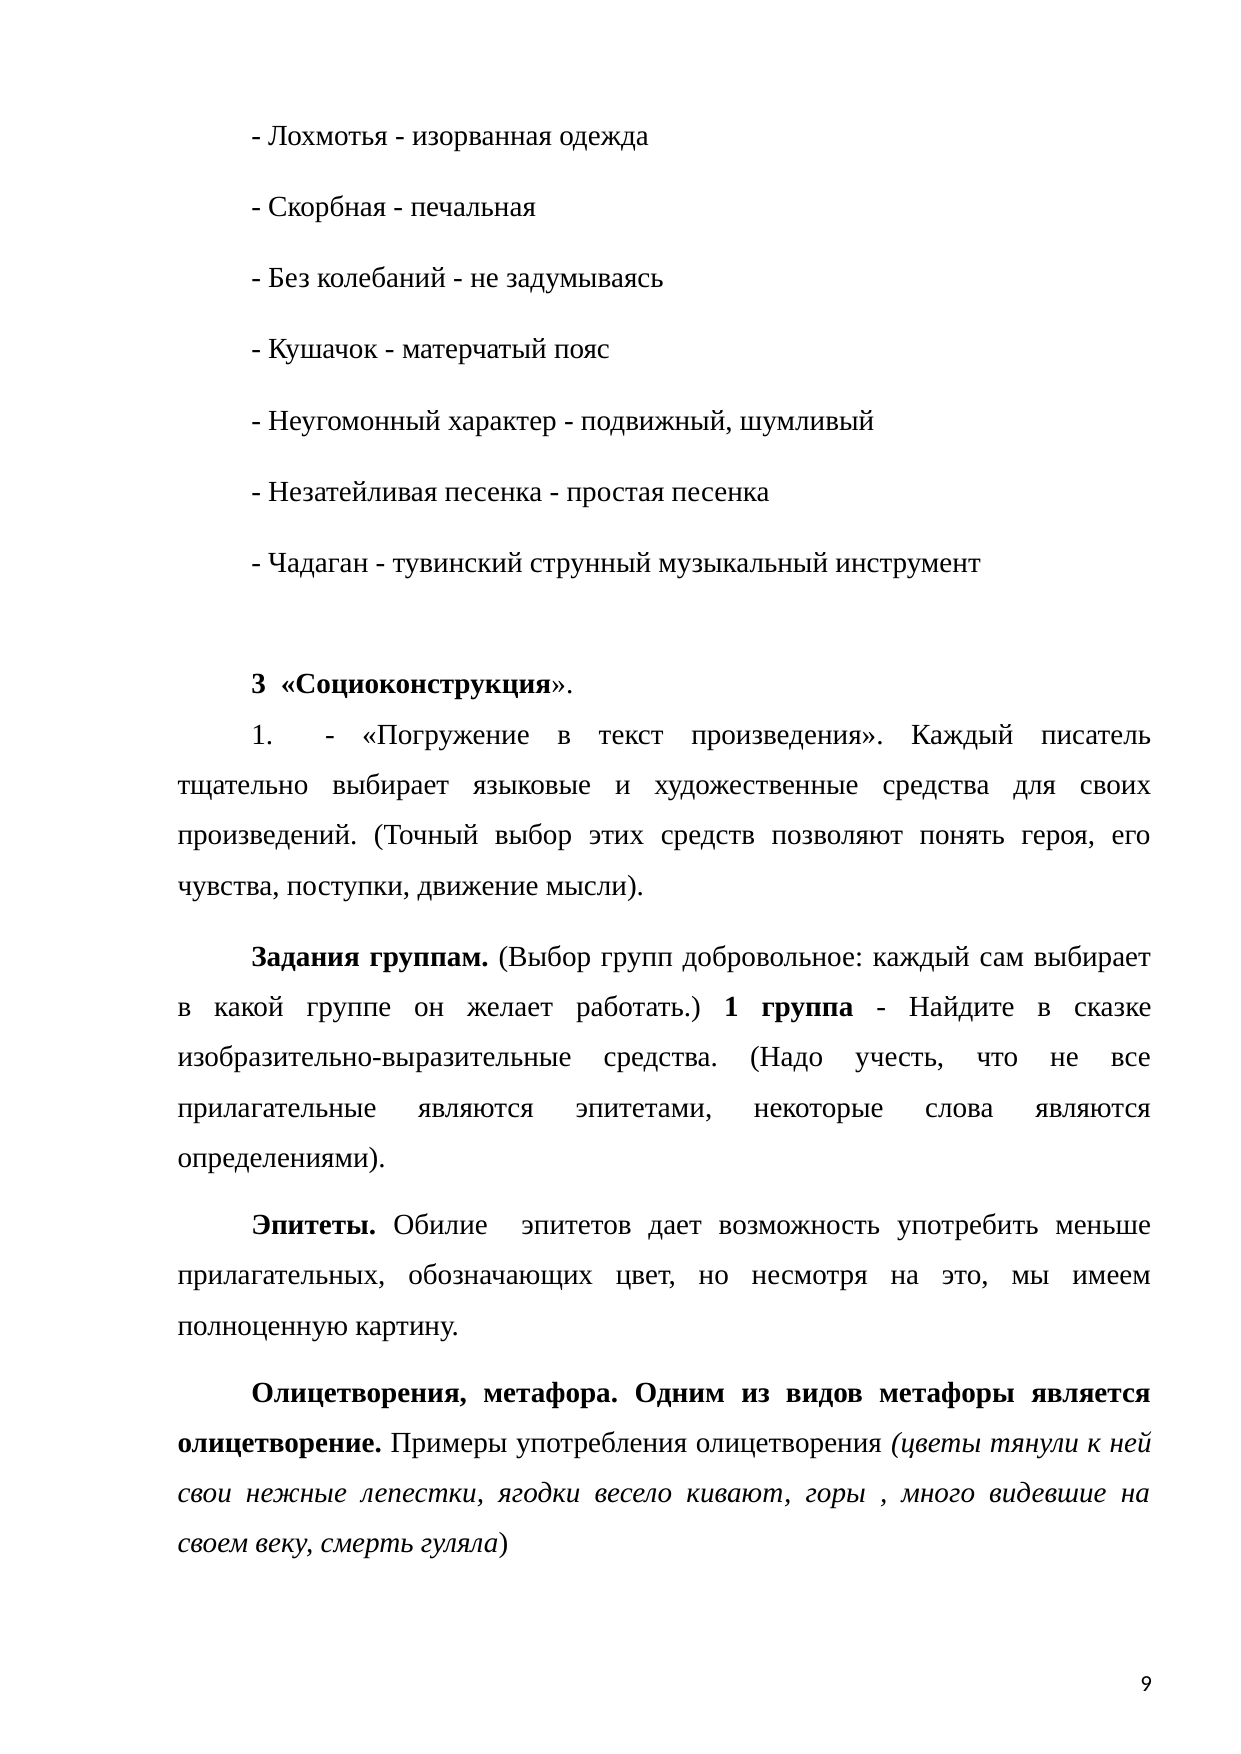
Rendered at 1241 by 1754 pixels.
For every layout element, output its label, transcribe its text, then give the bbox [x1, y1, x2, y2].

list - «Погружение в текст произведения». Каждый писатель тщательно выбирает языковые и художественные средства для своих произведений. (Точный выбор этих средств позволяют понять героя, его чувства, поступки, движение мысли). [177, 717, 1152, 901]
list - Скорбная - печальная [177, 189, 1152, 223]
list «Социоконструкция». [177, 666, 1152, 700]
list - Чадаган - тувинский струнный музыкальный инструмент [177, 545, 1152, 578]
list - Без колебаний - не задумываясь [177, 260, 1152, 294]
text Задания группам. (Выбор групп добровольное: каждый сам выбирает в какой группе он желает работать.) 1 группа - Найдите в сказке изобразительно-выразительные средства. (Надо учесть, что не все прилагательные являются эпитетами, некоторые слова являются определениями). [177, 939, 1152, 1174]
text Олицетворения, метафора. Одним из видов метафоры является олицетворение. Примеры употребления олицетворения (цветы тянули к ней свои нежные лепестки, ягодки весело кивают, горы , много видевшие на своем веку, смерть гуляла) [177, 1375, 1152, 1559]
list - Неугомонный характер - подвижный, шумливый [177, 403, 1152, 436]
list - Незатейливая песенка - простая песенка [177, 474, 1152, 507]
list - Кушачок - матерчатый пояс [177, 332, 1152, 365]
list - Лохмотья - изорванная одежда [177, 118, 1152, 152]
text Эпитеты. Обилие эпитетов дает возможность употребить меньше прилагательных, обозначающих цвет, но несмотря на это, мы имеем полноценную картину. [177, 1207, 1152, 1341]
